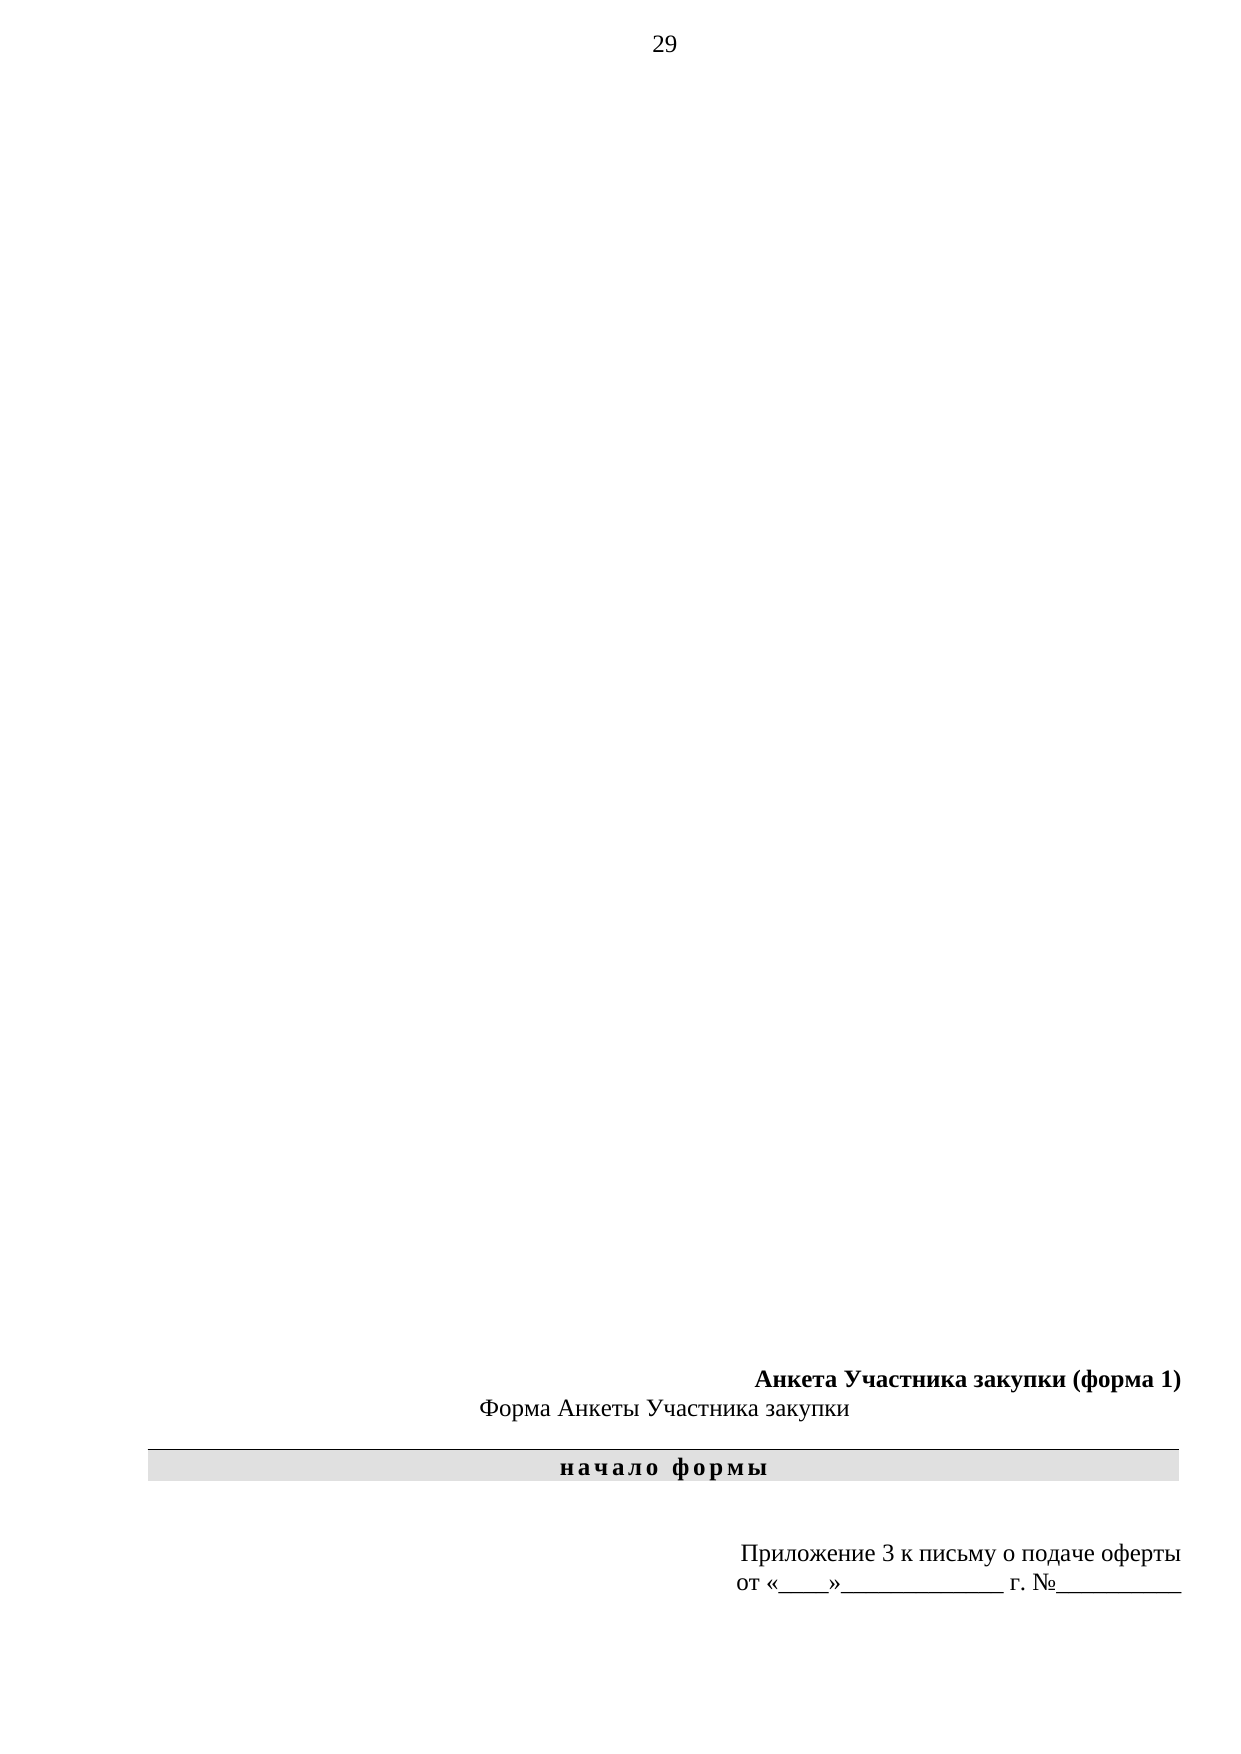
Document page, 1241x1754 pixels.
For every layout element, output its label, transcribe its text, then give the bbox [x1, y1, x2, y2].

subtitle Анкета Участника закупки (форма 3) [148, 1364, 1181, 1393]
text Приложение 3 к письму о подаче оферты от «____»_____________ г. №__________ [148, 1538, 1181, 1596]
text начало формы [148, 1450, 1179, 1481]
text Форма Анкеты Участника закупки [148, 1393, 1181, 1422]
